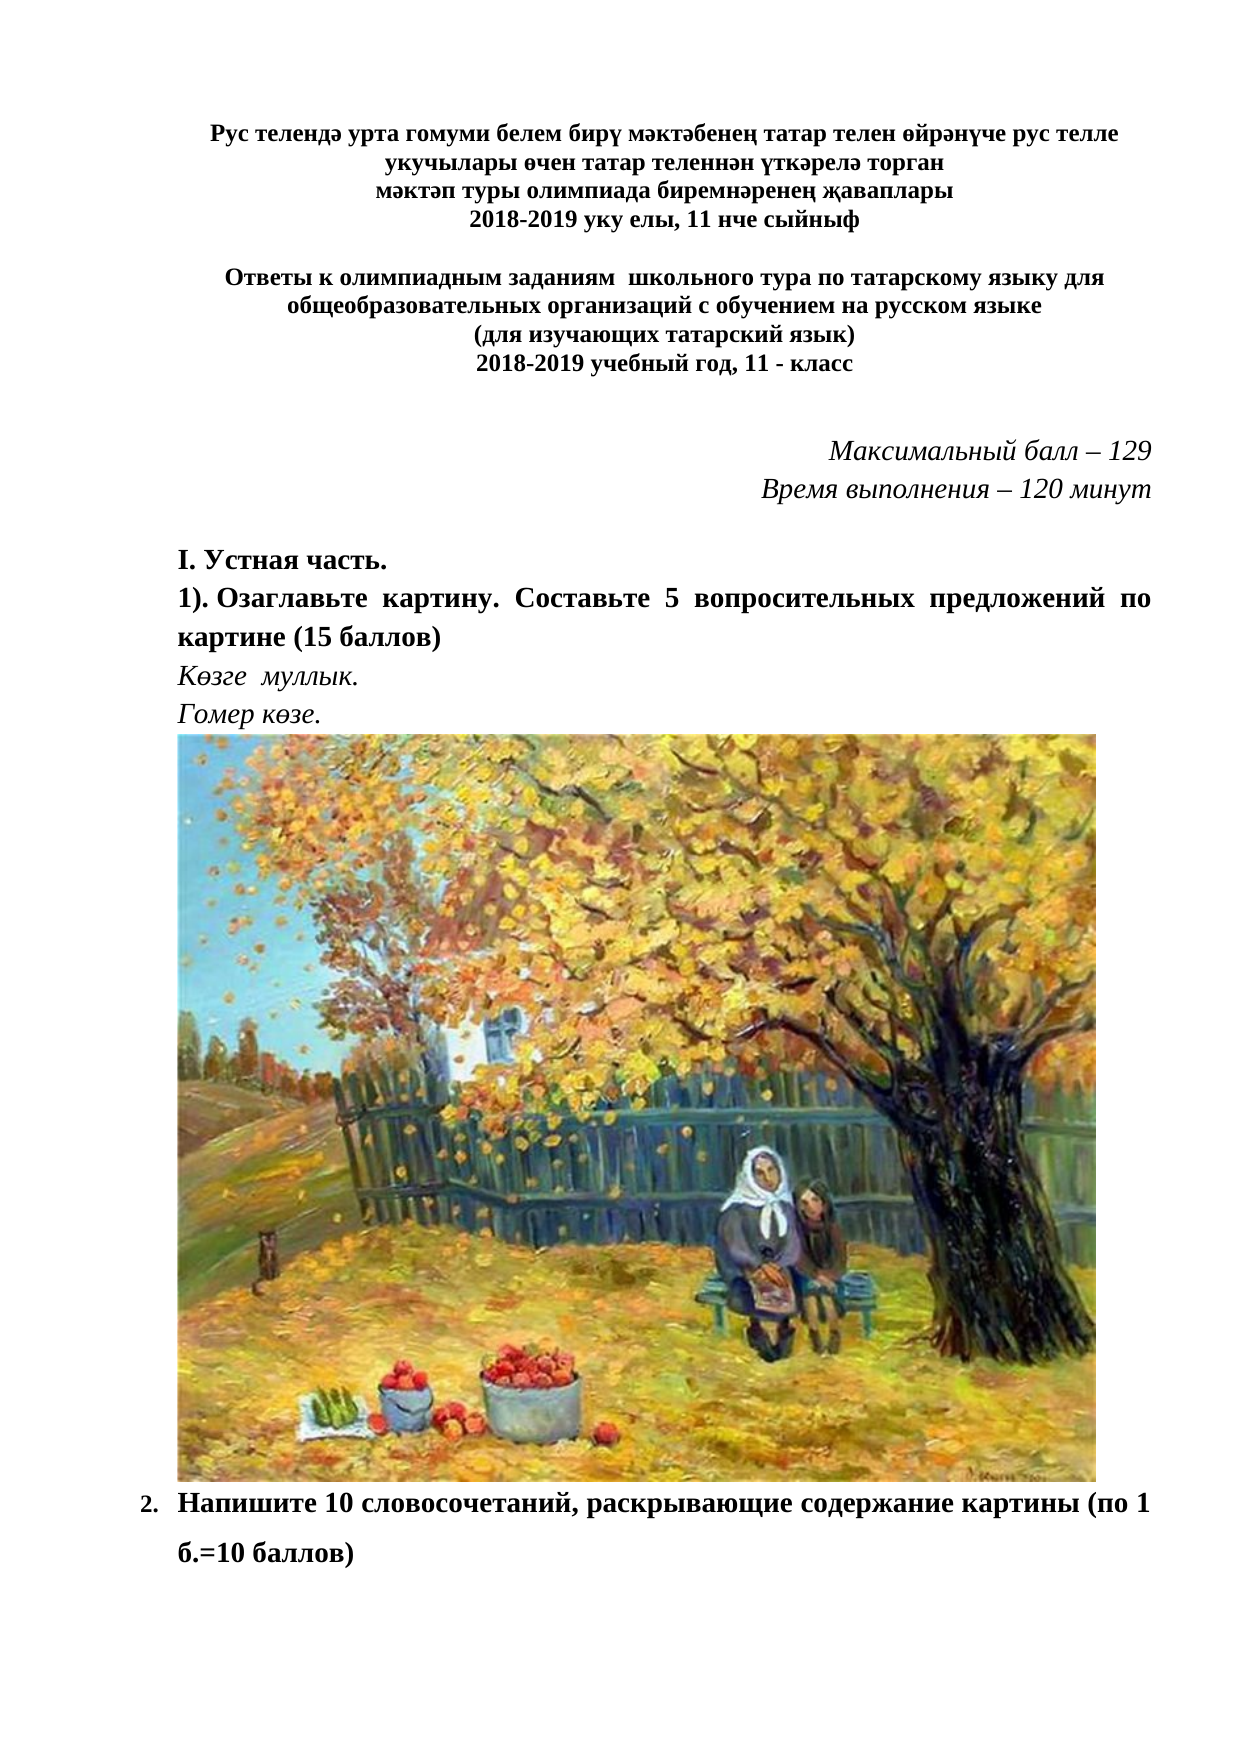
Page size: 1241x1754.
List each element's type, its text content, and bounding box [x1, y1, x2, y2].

text Время выполнения – 120 минут [177, 471, 1152, 505]
text Гомер көзе. [177, 696, 1152, 730]
text Максимальный балл – 129 [177, 433, 1152, 466]
text (для изучающих татарский язык) [177, 319, 1152, 348]
picture [177, 734, 1096, 1482]
text I. Устная часть. [177, 542, 1152, 576]
text мәктәп туры олимпиада биремнәренең җаваплары [177, 176, 1152, 204]
text Ответы к олимпиадным заданиям школьного тура по татарскому языку для общеобразовательных организаций с обучением на русском языке [177, 262, 1152, 319]
text 1). Озаглавьте картину. Составьте 5 вопросительных предложений по картине (15 баллов) [177, 581, 1152, 653]
text Көзге муллык. [177, 658, 1152, 691]
text 2018-2019 уку елы, 11 нче сыйныф [177, 204, 1152, 233]
list Напишите 10 словосочетаний, раскрывающие содержание картины (по 1 б.=10 баллов) [140, 1485, 1152, 1569]
text 2018-2019 учебный год, 11 - класс [177, 348, 1152, 377]
text Рус телендә урта гомуми белем бирү мәктәбенең татар телен өйрәнүче рус телле укучылары өчен татар теленнән үткәрелә торган [177, 118, 1152, 176]
